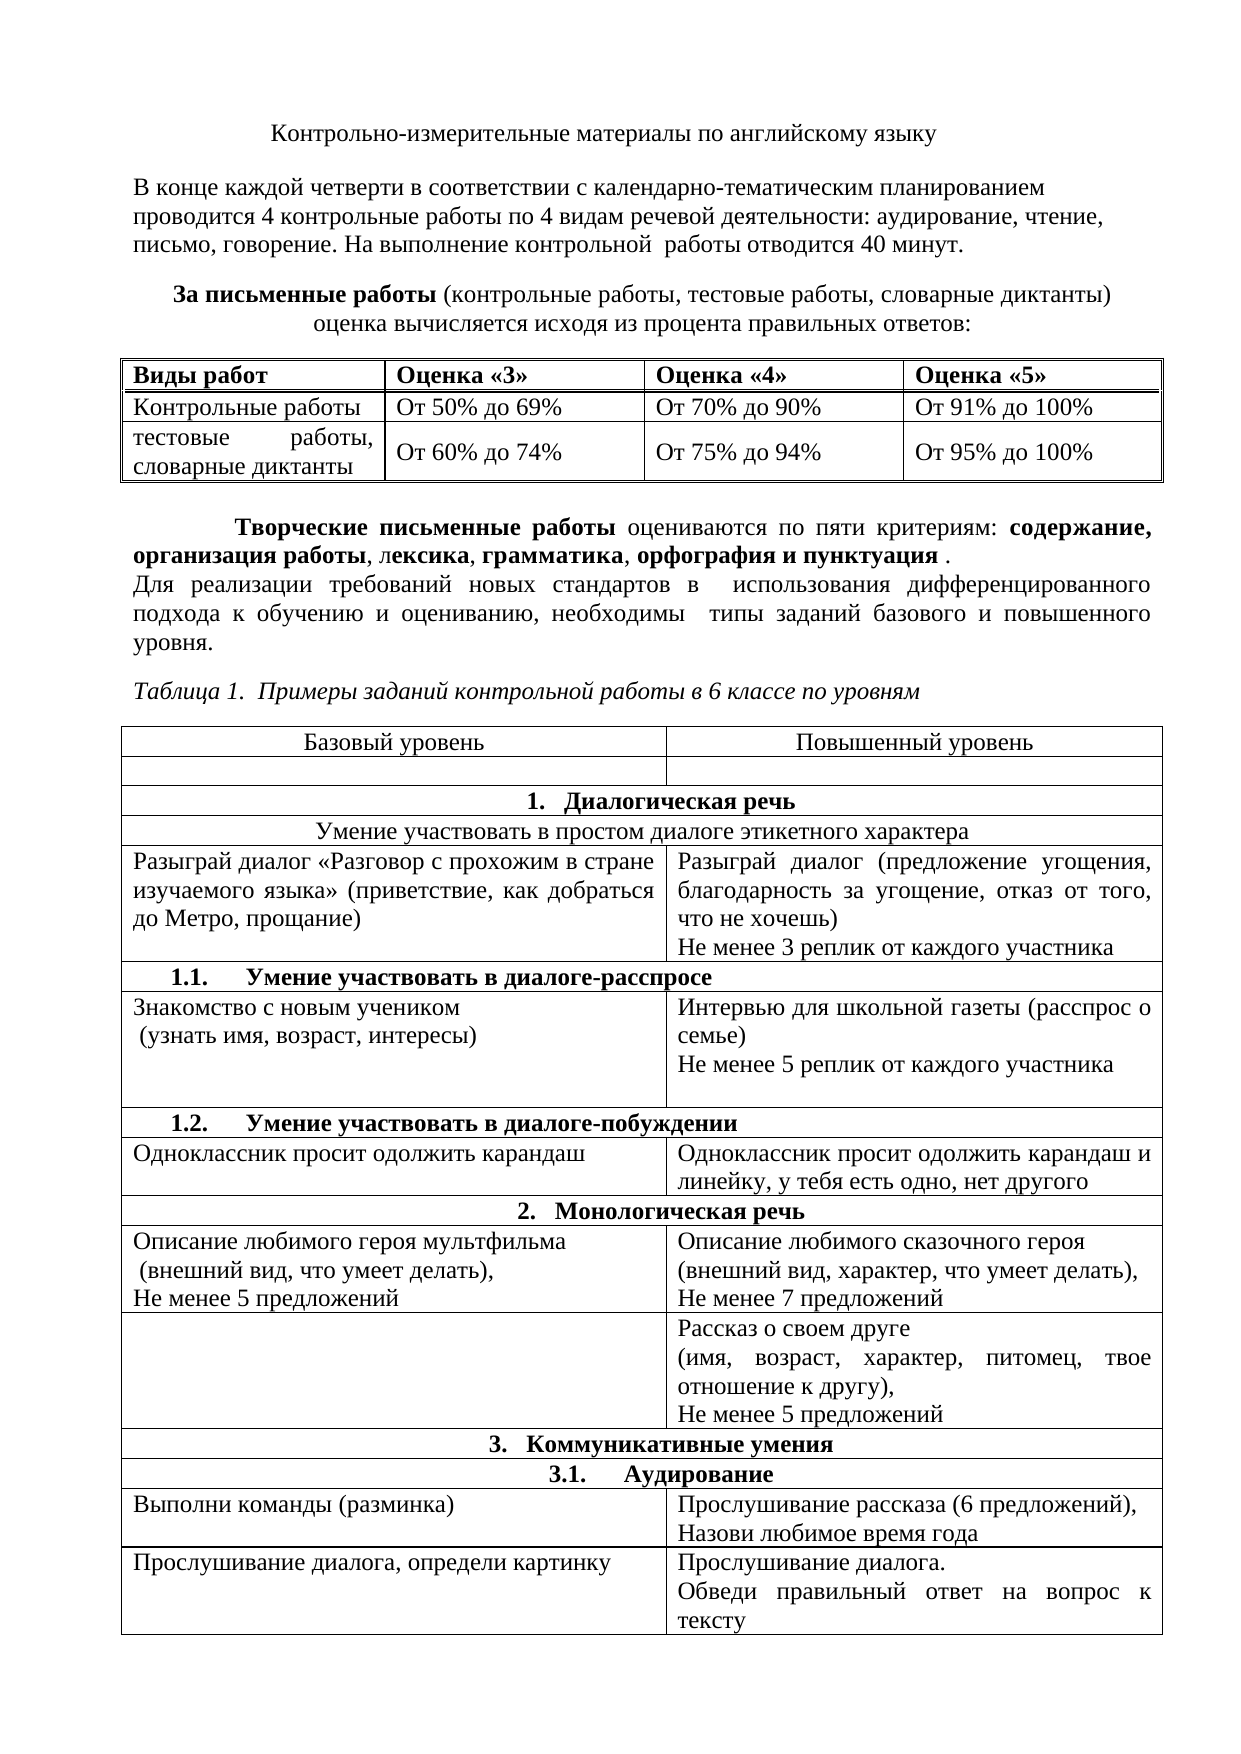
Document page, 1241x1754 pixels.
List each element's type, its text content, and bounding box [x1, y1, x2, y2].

table_cell Контрольные работы [122, 389, 384, 421]
table_cell [122, 757, 666, 785]
table_cell Умение участвовать в простом диалоге этикетного характера [122, 816, 1162, 845]
table_header Повышенный уровень [667, 727, 1162, 756]
table_cell Прослушивание диалога, определи картинку [122, 1548, 666, 1634]
text В конце каждой четверти в соответствии с календарно-тематическим планированием проводится 4 контрольные работы по 4 видам речевой деятельности: аудирование, чтение, письмо, говорение. На выполнение контрольной работы отводится 40 минут. [133, 172, 1152, 258]
table_cell Прослушивание диалога. Обведи правильный ответ на вопрос к тексту [667, 1548, 1162, 1634]
table_cell От 70% до 90% [645, 393, 903, 421]
table_header Оценка «4» [645, 361, 903, 389]
table_cell Описание любимого героя мультфильма (внешний вид, что умеет делать), Не менее 5 предложений [122, 1226, 666, 1312]
table_cell Аудирование [122, 1459, 1162, 1488]
table_cell Монологическая речь [122, 1196, 1162, 1225]
table_cell Разыграй диалог (предложение угощения, благодарность за угощение, отказ от того, что не хочешь) Не менее 3 реплик от каждого участника [667, 846, 1162, 961]
table_cell От 95% до 100% [904, 422, 1161, 480]
table_cell От 60% до 74% [386, 422, 644, 480]
table_cell Умение участвовать в диалоге-расспросе [122, 962, 1162, 991]
table_cell От 75% до 94% [645, 422, 903, 480]
table_cell Прослушивание рассказа (6 предложений), Назови любимое время года [667, 1489, 1162, 1546]
table_cell Интервью для школьной газеты (расспрос о семье) Не менее 5 реплик от каждого участника [667, 992, 1162, 1107]
text Творческие письменные работы оцениваются по пяти критериям: содержание, организация работы, лексика, грамматика, орфография и пунктуация . [133, 512, 1152, 569]
text Для реализации требований новых стандартов в использования дифференцированного подхода к обучению и оцениванию, необходимы типы заданий базового и повышенного уровня. [133, 569, 1152, 655]
table_cell Умение участвовать в диалоге-побуждении [122, 1108, 1162, 1137]
text Таблица 1. Примеры заданий контрольной работы в 6 классе по уровням [133, 676, 1152, 705]
table_cell От 91% до 100% [904, 389, 1163, 421]
table_header Оценка «5» [904, 361, 1161, 389]
table_cell Диалогическая речь [122, 786, 1162, 815]
table_cell Разыграй диалог «Разговор с прохожим в стране изучаемого языка» (приветствие, как добраться до Метро, прощание) [122, 846, 666, 961]
table_cell Коммуникативные умения [122, 1429, 1162, 1458]
table_cell От 50% до 69% [386, 393, 644, 421]
table_cell Рассказ о своем друге (имя, возраст, характер, питомец, твое отношение к другу), Не менее 5 предложений [667, 1313, 1162, 1428]
table_cell Одноклассник просит одолжить карандаш и линейку, у тебя есть одно, нет другого [667, 1138, 1162, 1195]
table_cell Знакомство с новым учеником (узнать имя, возраст, интересы) [122, 992, 666, 1107]
table_cell Одноклассник просит одолжить карандаш [122, 1138, 666, 1195]
table_header Оценка «3» [386, 361, 644, 389]
table_cell Выполни команды (разминка) [122, 1489, 666, 1546]
table_cell тестовые работы, словарные диктанты [123, 422, 384, 480]
table_header Виды работ [123, 361, 384, 389]
table_header Базовый уровень [122, 727, 666, 756]
table_cell [122, 1313, 666, 1428]
table_cell [667, 757, 1162, 785]
table_cell Описание любимого сказочного героя (внешний вид, характер, что умеет делать), Не менее 7 предложений [667, 1226, 1162, 1312]
text Контрольно-измерительные материалы по английскому языку [133, 118, 1152, 147]
text За письменные работы (контрольные работы, тестовые работы, словарные диктанты) оценка вычисляется исходя из процента правильных ответов: [133, 279, 1152, 337]
